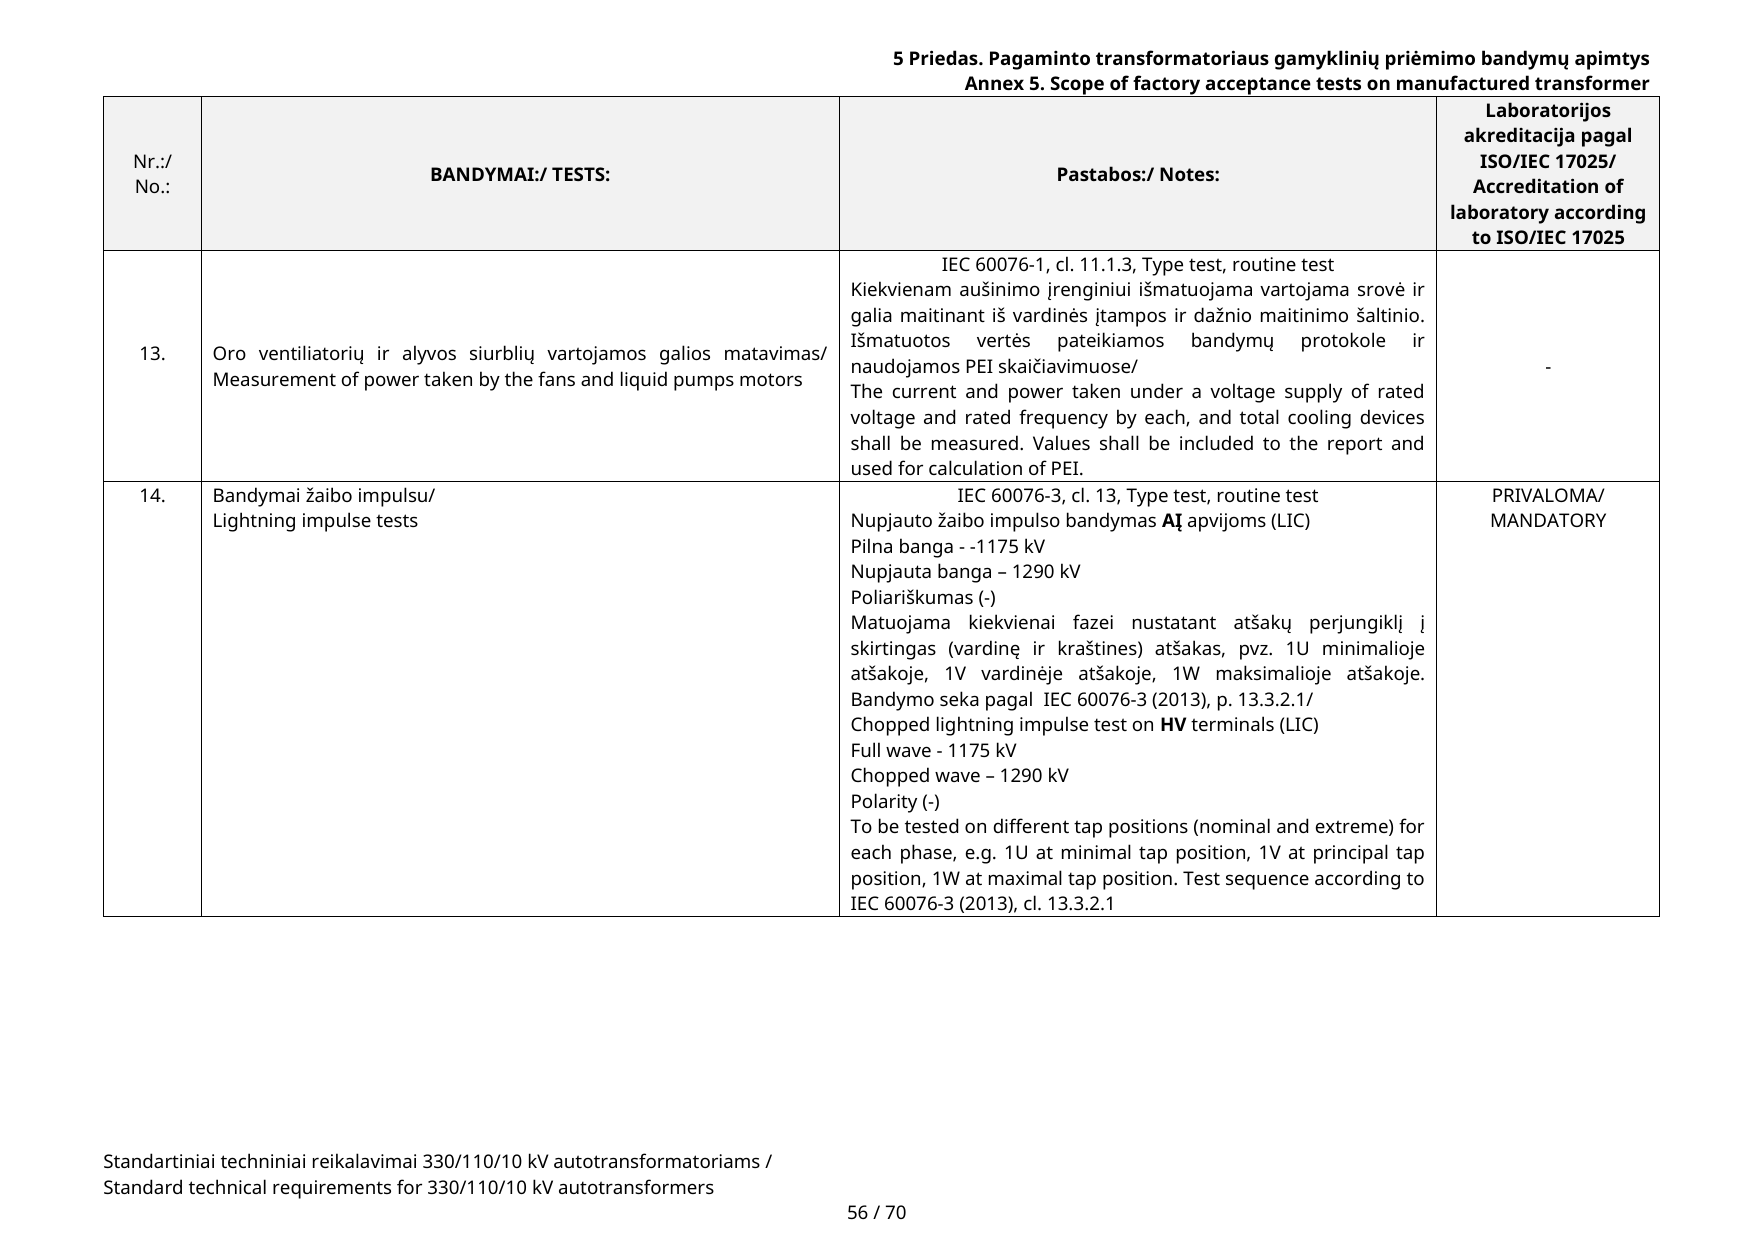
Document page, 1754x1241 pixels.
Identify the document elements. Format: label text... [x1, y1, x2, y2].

table_cell PRIVALOMA/ MANDATORY [1437, 482, 1659, 916]
table_header Pastabos:/ Notes: [840, 97, 1436, 250]
table_header Laboratorijos akreditacija pagal ISO/IEC 17025/ Accreditation of laboratory according to ISO/IEC 17025 [1437, 97, 1659, 250]
table_cell IEC 60076-1, cl. 11.1.3, Type test, routine test Kiekvienam aušinimo įrenginiui išmatuojama vartojama srovė ir galia maitinant iš vardinės įtampos ir dažnio maitinimo šaltinio. Išmatuotos vertės pateikiamos bandymų protokole ir naudojamos PEI skaičiavimuose/ The current and power taken under a voltage supply of rated voltage and rated frequency by each, and total cooling devices shall be measured. Values shall be included to the report and used for calculation of PEI. [840, 251, 1436, 481]
table_header BANDYMAI:/ TESTS: [202, 97, 839, 250]
table_cell [104, 251, 201, 481]
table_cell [202, 482, 839, 916]
table_cell Oro ventiliatorių ir alyvos siurblių vartojamos galios matavimas/ Measurement of power taken by the fans and liquid pumps motors [202, 251, 839, 481]
table_header Nr.:/ No.: [104, 97, 201, 250]
table_cell - [1437, 251, 1659, 481]
table_cell [104, 482, 201, 916]
table_cell IEC 60076-3, cl. 13, Type test, routine test Nupjauto žaibo impulso bandymas AĮ apvijoms (LIC) Pilna banga - -1175 kV Nupjauta banga – 1290 kV Poliariškumas (-) Matuojama kiekvienai fazei nustatant atšakų perjungiklį į skirtingas (vardinę ir kraštines) atšakas, pvz. 1U minimalioje atšakoje, 1V vardinėje atšakoje, 1W maksimalioje atšakoje. Bandymo seka pagal IEC 60076-3 (2013), p. 13.3.2.1/ Chopped lightning impulse test on HV terminals (LIC) Full wave - 1175 kV Chopped wave – 1290 kV Polarity (-) To be tested on different tap positions (nominal and extreme) for each phase, e.g. 1U at minimal tap position, 1V at principal tap position, 1W at maximal tap position. Test sequence according to IEC 60076-3 (2013), cl. 13.3.2.1 [840, 482, 1436, 916]
